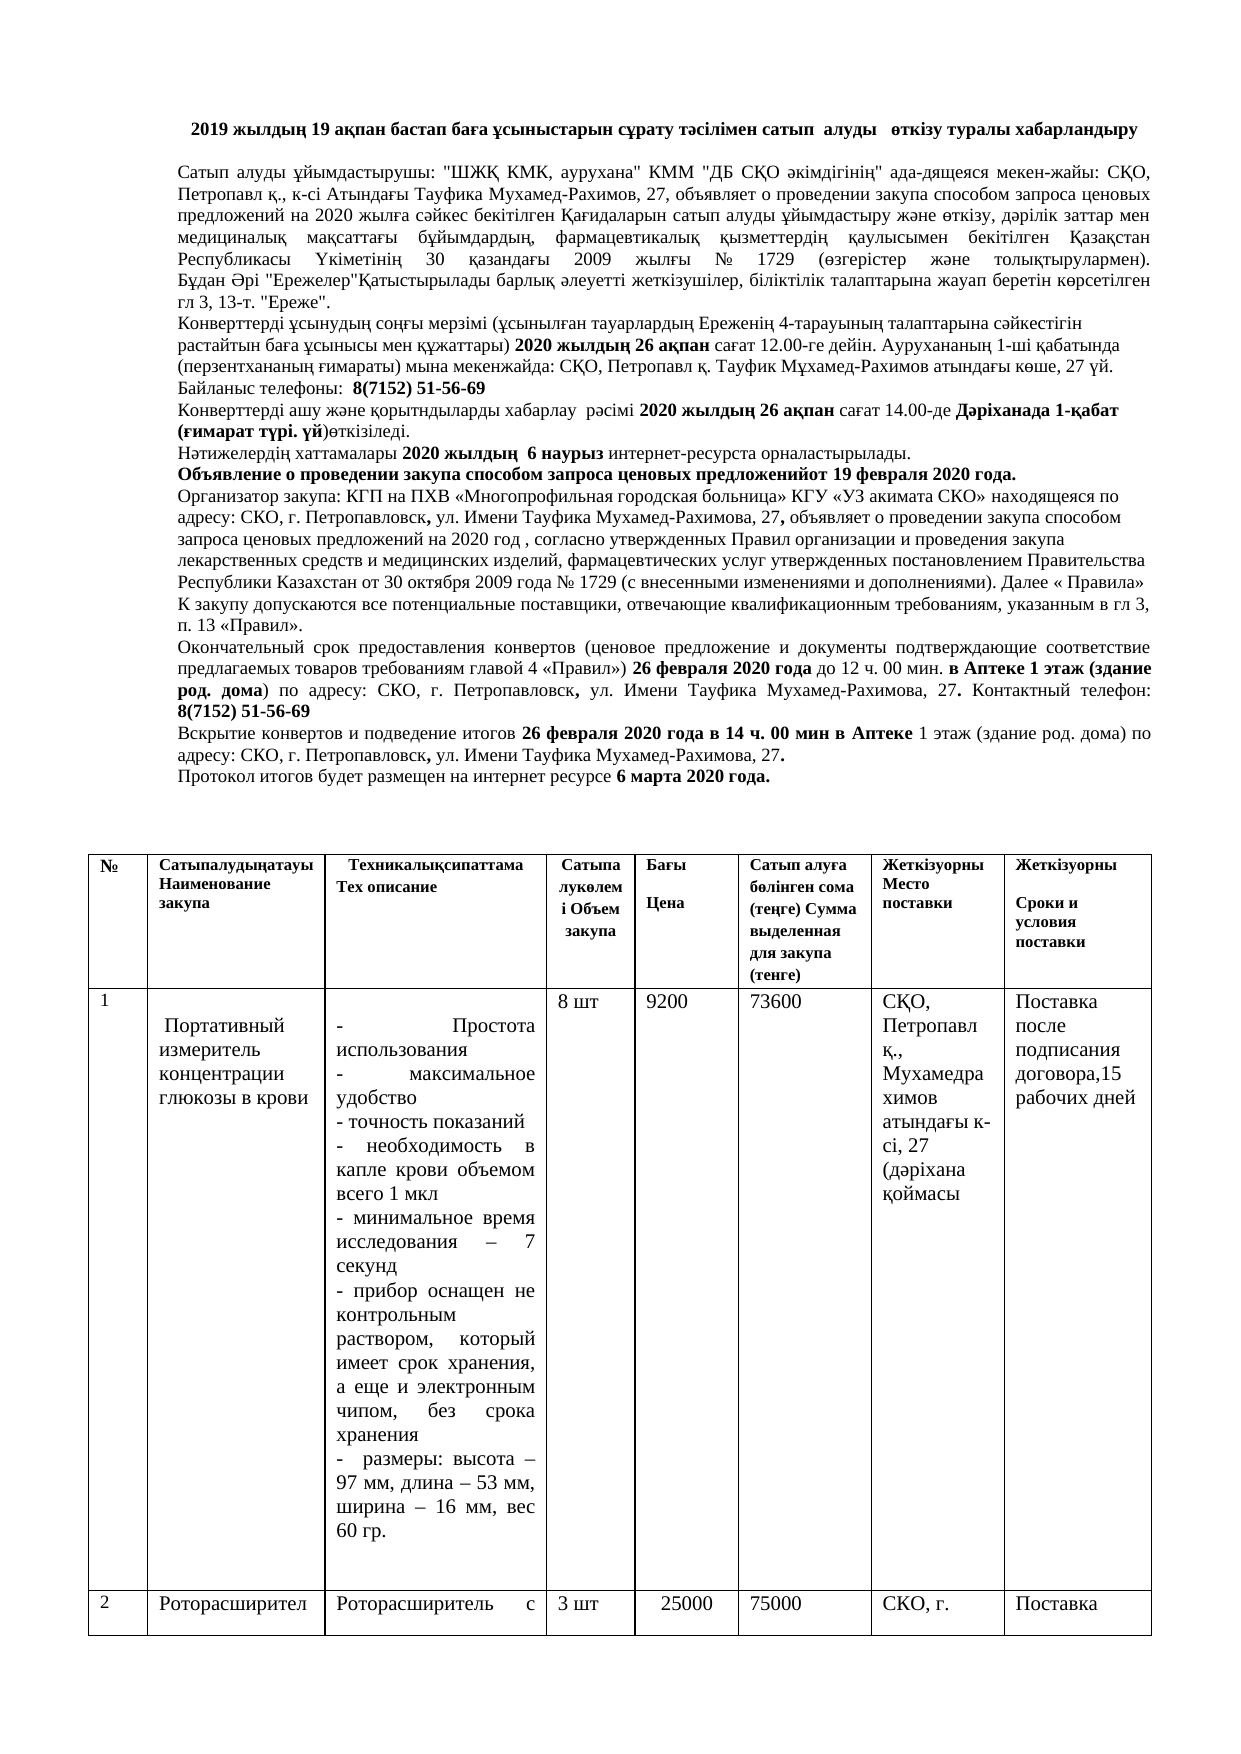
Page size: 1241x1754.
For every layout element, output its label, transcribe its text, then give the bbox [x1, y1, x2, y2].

table_header Техникалықсипаттама Тех описание [326, 855, 546, 988]
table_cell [872, 1591, 1004, 1635]
table_cell Поставка после подписания договора,15 рабочих дней [1005, 989, 1151, 1590]
table_cell - Простота использования - максимальное удобство - точность показаний - необходимость в капле крови объемом всего 1 мкл - минимальное время исследования – 7 секунд - прибор оснащен не контрольным раствором, который имеет срок хранения, а еще и электронным чипом, без срока хранения - размеры: высота – 97 мм, длина – 53 мм, ширина – 16 мм, вес 60 гр. [326, 989, 546, 1590]
text Конверттерді ұсынудың соңғы мерзімі (ұсынылған тауарлардың Ереженің 4-тарауының талаптарына сәйкестігін растайтын баға ұсынысы мен құжаттары) 2020 жылдың 26 ақпан сағат 12.00-ге дейін. Аурухананың 1-ші қабатында (перзентхананың ғимараты) мына мекенжайда: СҚО, Петропавл қ. Тауфик Мұхамед-Рахимов атындағы көше, 27 үй. Байланыс телефоны: 8(7152) 51-56-69 [177, 312, 1152, 398]
text Сатып алуды ұйымдастырушы: "ШЖҚ КМК, аурухана" КММ "ДБ СҚО әкімдігінің" ада-дящеяся мекен-жайы: СҚО, Петропавл қ., к-сі Атындағы Тауфика Мухамед-Рахимов, 27, объявляет о проведении закупа способом запроса ценовых предложений на 2020 жылға сәйкес бекітілген Қағидаларын сатып алуды ұйымдастыру және өткізу, дәрілік заттар мен медициналық мақсаттағы бұйымдардың, фармацевтикалық қызметтердің қаулысымен бекітілген Қазақстан Республикасы Үкіметінің 30 қазандағы 2009 жылғы № 1729 (өзгерістер және толықтырулармен). Бұдан Әрі "Ережелер"Қатыстырылады барлық әлеуетті жеткізушілер, біліктілік талаптарына жауап беретін көрсетілген гл 3, 13-т. "Ереже". [177, 161, 1152, 312]
table_cell 9200 [636, 989, 738, 1590]
table_cell 3 шт [547, 1591, 634, 1635]
text Объявление о проведении закупа способом запроса ценовых предложенийот 19 февраля 2020 года. Организатор закупа: КГП на ПХВ «Многопрофильная городская больница» КГУ «УЗ акимата СКО» находящеяся по адресу: СКО, г. Петропавловск, ул. Имени Тауфика Мухамед-Рахимова, 27, объявляет о проведении закупа способом запроса ценовых предложений на 2020 год , согласно утвержденных Правил организации и проведения закупа лекарственных средств и медицинских изделий, фармацевтических услуг утвержденных постановлением Правительства Республики Казахстан от 30 октября 2009 года № 1729 (с внесенными изменениями и дополнениями). Далее « Правила» [177, 463, 1152, 592]
table_cell 75000 [739, 1591, 871, 1635]
table_header № [89, 855, 147, 988]
text 2019 жылдың 19 ақпан бастап баға ұсыныстарын сұрату тәсілімен сатып алуды өткізу туралы хабарландыру [177, 118, 1152, 140]
table_cell 1 [89, 989, 147, 1590]
table_header Сатыпалукөлемі Объем закупа [547, 855, 634, 988]
table_header Жеткізуорны Место поставки [872, 855, 1004, 988]
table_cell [326, 1591, 546, 1635]
table_cell 2 [89, 1591, 147, 1635]
text К закупу допускаются все потенциальные поставщики, отвечающие квалификационным требованиям, указанным в гл 3, п. 13 «Правил». [177, 592, 1152, 636]
table_cell 73600 [739, 989, 871, 1590]
text Вскрытие конвертов и подведение итогов 26 февраля 2020 года в 14 ч. 00 мин в Аптеке 1 этаж (здание род. дома) по адресу: СКО, г. Петропавловск, ул. Имени Тауфика Мухамед-Рахимова, 27. [177, 722, 1152, 765]
table_header Сатып алуға бөлінген сома (теңге) Сумма выделенная для закупа (тенге) [739, 855, 871, 988]
text Протокол итогов будет размещен на интернет ресурсе 6 марта 2020 года. [177, 765, 1152, 787]
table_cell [1005, 1591, 1151, 1635]
table_cell 8 шт [547, 989, 634, 1590]
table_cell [148, 1591, 324, 1635]
text Конверттерді ашу және қорытндыларды хабарлау рәсімі 2020 жылдың 26 ақпан сағат 14.00-де Дәріханада 1-қабат (ғимарат түрі. үй)өткізіледі. [177, 398, 1152, 442]
table_cell СҚО, Петропавл қ., Мухамедрахимов атындағы к-сі, 27 (дәріхана қоймасы [872, 989, 1004, 1590]
table_header Бағы Цена [636, 855, 738, 988]
table_cell Портативный измеритель концентрации глюкозы в крови [148, 989, 324, 1590]
table_header Жеткізуорны Сроки и условия поставки [1005, 855, 1151, 988]
table_header Сатыпалудыңатауы Наименование закупа [148, 855, 324, 988]
text Нәтижелердің хаттамалары 2020 жылдың 6 наурыз интернет-ресурста орналастырылады. [177, 442, 1152, 463]
text Окончательный срок предоставления конвертов (ценовое предложение и документы подтверждающие соответствие предлагаемых товаров требованиям главой 4 «Правил») 26 февраля 2020 года до 12 ч. 00 мин. в Аптеке 1 этаж (здание род. дома) по адресу: СКО, г. Петропавловск, ул. Имени Тауфика Мухамед-Рахимова, 27. Контактный телефон: 8(7152) 51-56-69 [177, 636, 1152, 722]
table_cell 25000 [636, 1591, 738, 1635]
